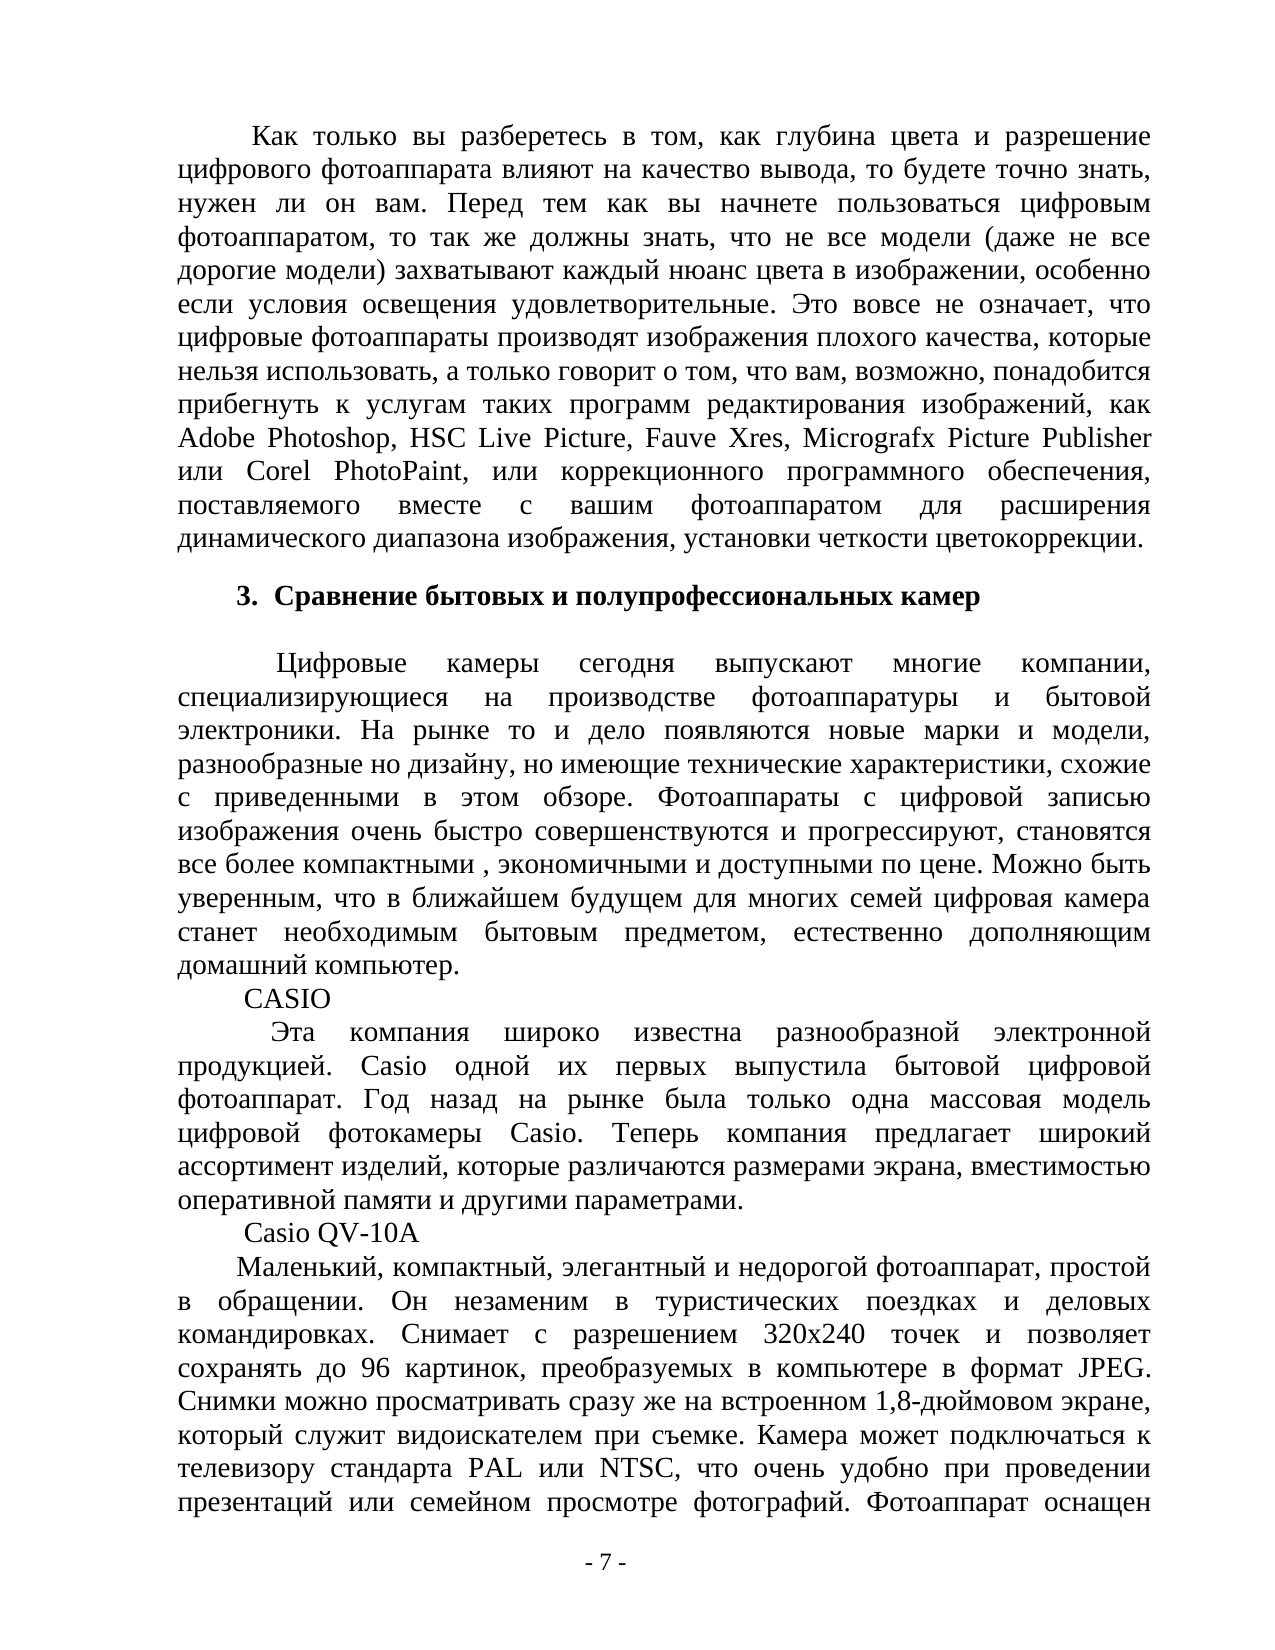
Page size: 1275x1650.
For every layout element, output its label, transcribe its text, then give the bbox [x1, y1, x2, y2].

text Цифровые камеры сегодня выпускают многие компании, специализирующиеся на производстве фотоаппаратуры и бытовой электроники. На рынке то и дело появляются новые марки и модели, разнообразные но дизайну, но имеющие технические характеристики, схожие с приведенными в этом обзоре. Фотоаппараты с цифровой записью изображения очень быстро совершенствуются и прогрессируют, становятся все более компактными , экономичными и доступными по цене. Можно быть уверенным, что в ближайшем будущем для многих семей цифровая камера станет необходимым бытовым предметом, естественно дополняющим домашний компьютер. [177, 645, 1152, 981]
list Сравнение бытовых и полупрофессиональных камер [236, 578, 1152, 612]
text CASIO [177, 981, 1152, 1014]
text Как только вы разберетесь в том, как глубина цвета и разрешение цифрового фотоаппарата влияют на качество вывода, то будете точно знать, нужен ли он вам. Перед тем как вы начнете пользоваться цифровым фотоаппаратом, то так же должны знать, что не все модели (даже не все дорогие модели) захватывают каждый нюанс цвета в изображении, особенно если условия освещения удовлетворительные. Это вовсе не означает, что цифровые фотоаппараты производят изображения плохого качества, которые нельзя использовать, а только говорит о том, что вам, возможно, понадобится прибегнуть к услугам таких программ редактирования изображений, как Adobe Photoshop, HSC Live Picture, Fauve Xres, Micrografx Picture Publisher или Corel PhotoPaint, или коррекционного программного обеспечения, поставляемого вместе с вашим фотоаппаратом для расширения динамического диапазона изображения, установки четкости цветокоррекции. [177, 118, 1152, 554]
text Casio QV-10A [177, 1216, 1152, 1249]
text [177, 1249, 1152, 1517]
text Эта компания широко известна разнообразной электронной продукцией. Casio одной их первых выпустила бытовой цифровой фотоаппарат. Год назад на рынке была только одна массовая модель цифровой фотокамеры Casio. Теперь компания предлагает широкий ассортимент изделий, которые различаются размерами экрана, вместимостью оперативной памяти и другими параметрами. [177, 1014, 1152, 1216]
